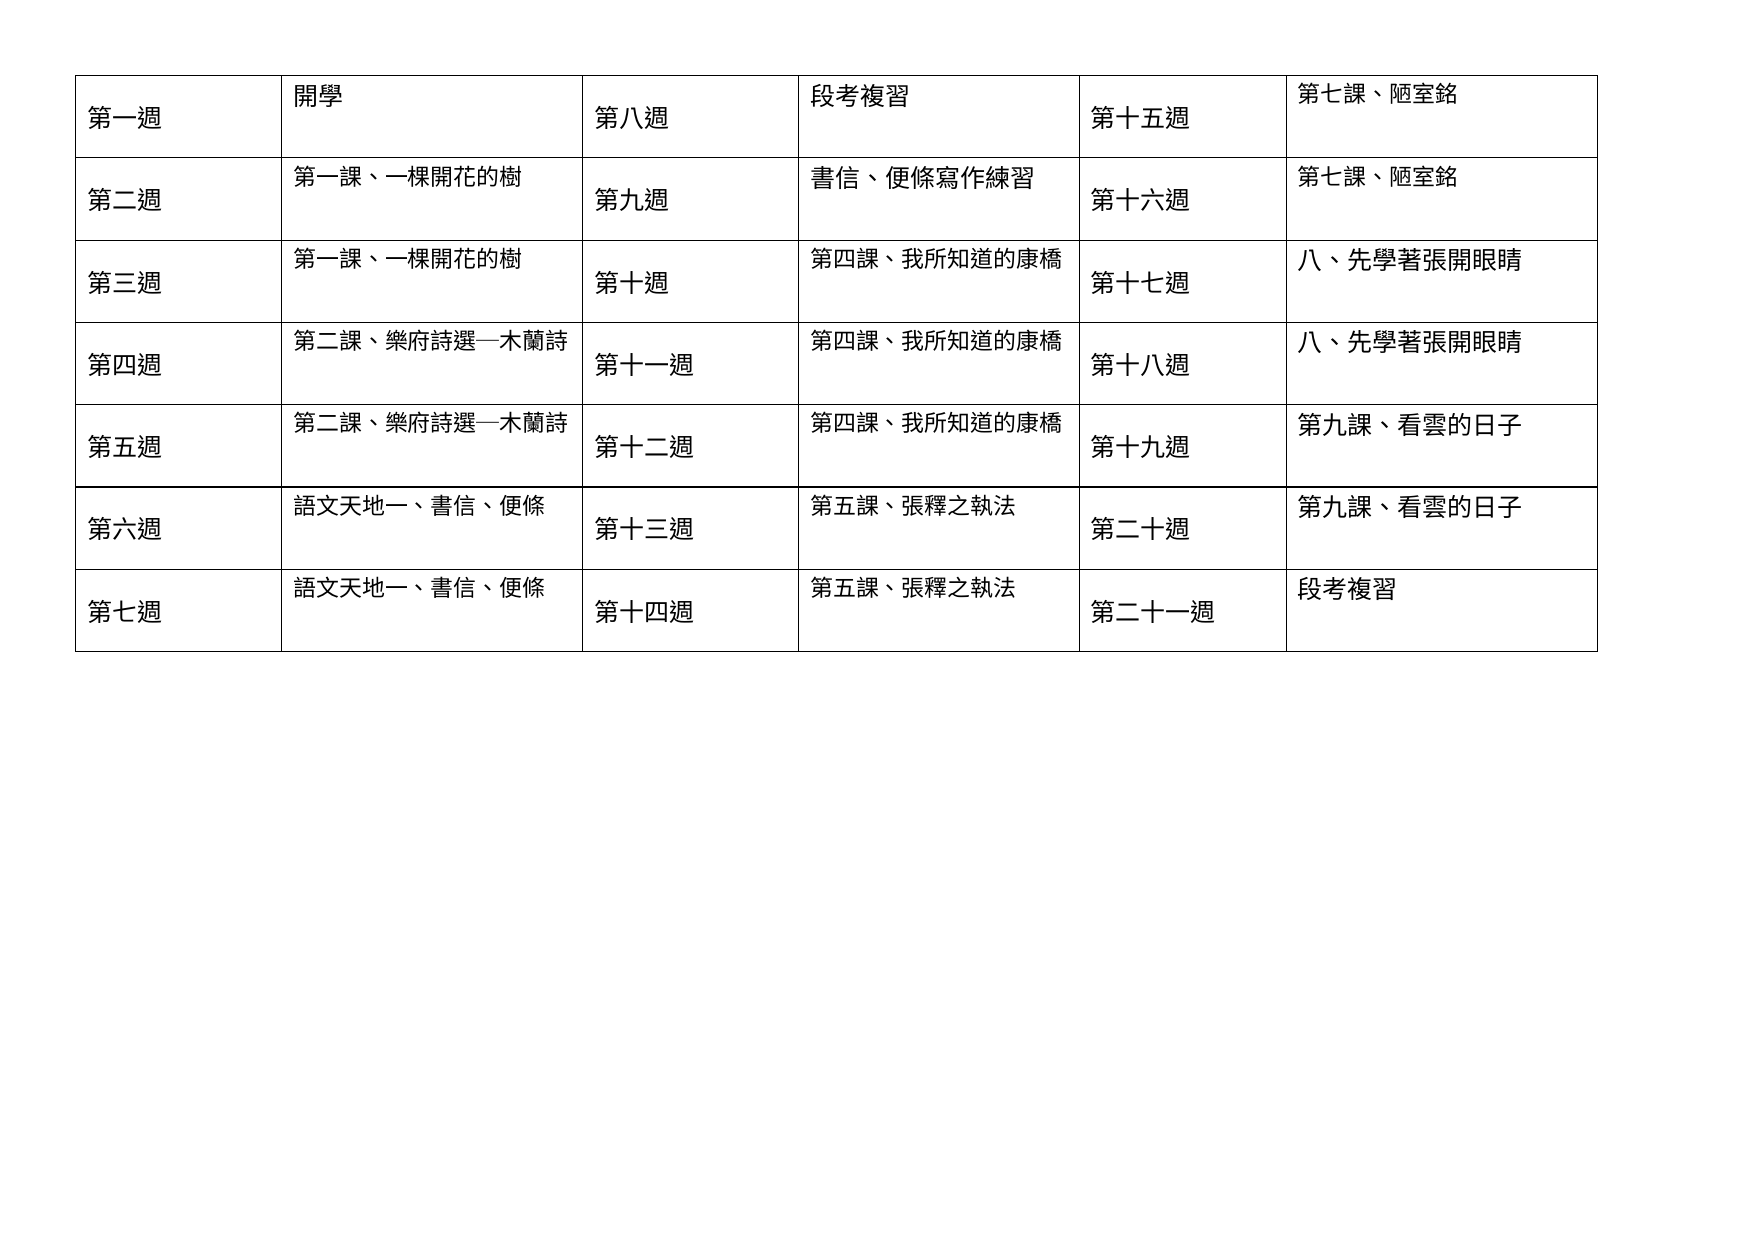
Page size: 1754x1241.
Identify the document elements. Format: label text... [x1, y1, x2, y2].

table_cell 開學 [282, 76, 582, 157]
table_cell 語文天地一、書信、便條 [282, 488, 582, 569]
table_cell 第十二週 [583, 405, 798, 486]
table_cell 第四週 [76, 323, 281, 404]
table_cell 第八週 [583, 76, 798, 157]
table_cell 第七課、陋室銘 [1287, 158, 1597, 239]
table_cell 第五課、張釋之執法 [799, 488, 1079, 569]
table_cell 第一課、一棵開花的樹 [282, 158, 582, 239]
table_cell 第十週 [583, 241, 798, 322]
table_cell 第十六週 [1080, 158, 1286, 239]
table_cell 第七課、陋室銘 [1287, 76, 1597, 157]
table_cell 第一課、一棵開花的樹 [282, 241, 582, 322]
table_cell 第九課、看雲的日子 [1287, 488, 1597, 569]
table_cell 第二課、樂府詩選─木蘭詩 [282, 405, 582, 486]
table_cell 第三週 [76, 241, 281, 322]
table_cell 第十四週 [583, 570, 798, 651]
table_cell 第十九週 [1080, 405, 1286, 486]
table_cell 第七週 [76, 570, 281, 651]
table_cell 第四課、我所知道的康橋 [799, 323, 1079, 404]
table_cell 第二週 [76, 158, 281, 239]
table_cell 第六週 [76, 488, 281, 569]
table_cell 第五週 [76, 405, 281, 486]
table_cell 第一週 [76, 76, 281, 157]
table_cell 第十三週 [583, 488, 798, 569]
table_cell 第十七週 [1080, 241, 1286, 322]
table_cell 第五課、張釋之執法 [799, 570, 1079, 651]
table_cell 段考複習 [1287, 570, 1597, 651]
table_cell 第二課、樂府詩選─木蘭詩 [282, 323, 582, 404]
table_cell 第四課、我所知道的康橋 [799, 405, 1079, 486]
table_cell 第十一週 [583, 323, 798, 404]
table_cell 書信、便條寫作練習 [799, 158, 1079, 239]
table_cell 第四課、我所知道的康橋 [799, 241, 1079, 322]
table_cell 段考複習 [799, 76, 1079, 157]
table_cell 第二十週 [1080, 488, 1286, 569]
table_cell 第十五週 [1080, 76, 1286, 157]
table_cell 八、先學著張開眼睛 [1287, 323, 1597, 404]
table_cell 語文天地一、書信、便條 [282, 570, 582, 651]
table_cell 第九課、看雲的日子 [1287, 405, 1597, 486]
table_cell 八、先學著張開眼睛 [1287, 241, 1597, 322]
table_cell 第十八週 [1080, 323, 1286, 404]
table_cell 第九週 [583, 158, 798, 239]
table_cell 第二十一週 [1080, 570, 1286, 651]
